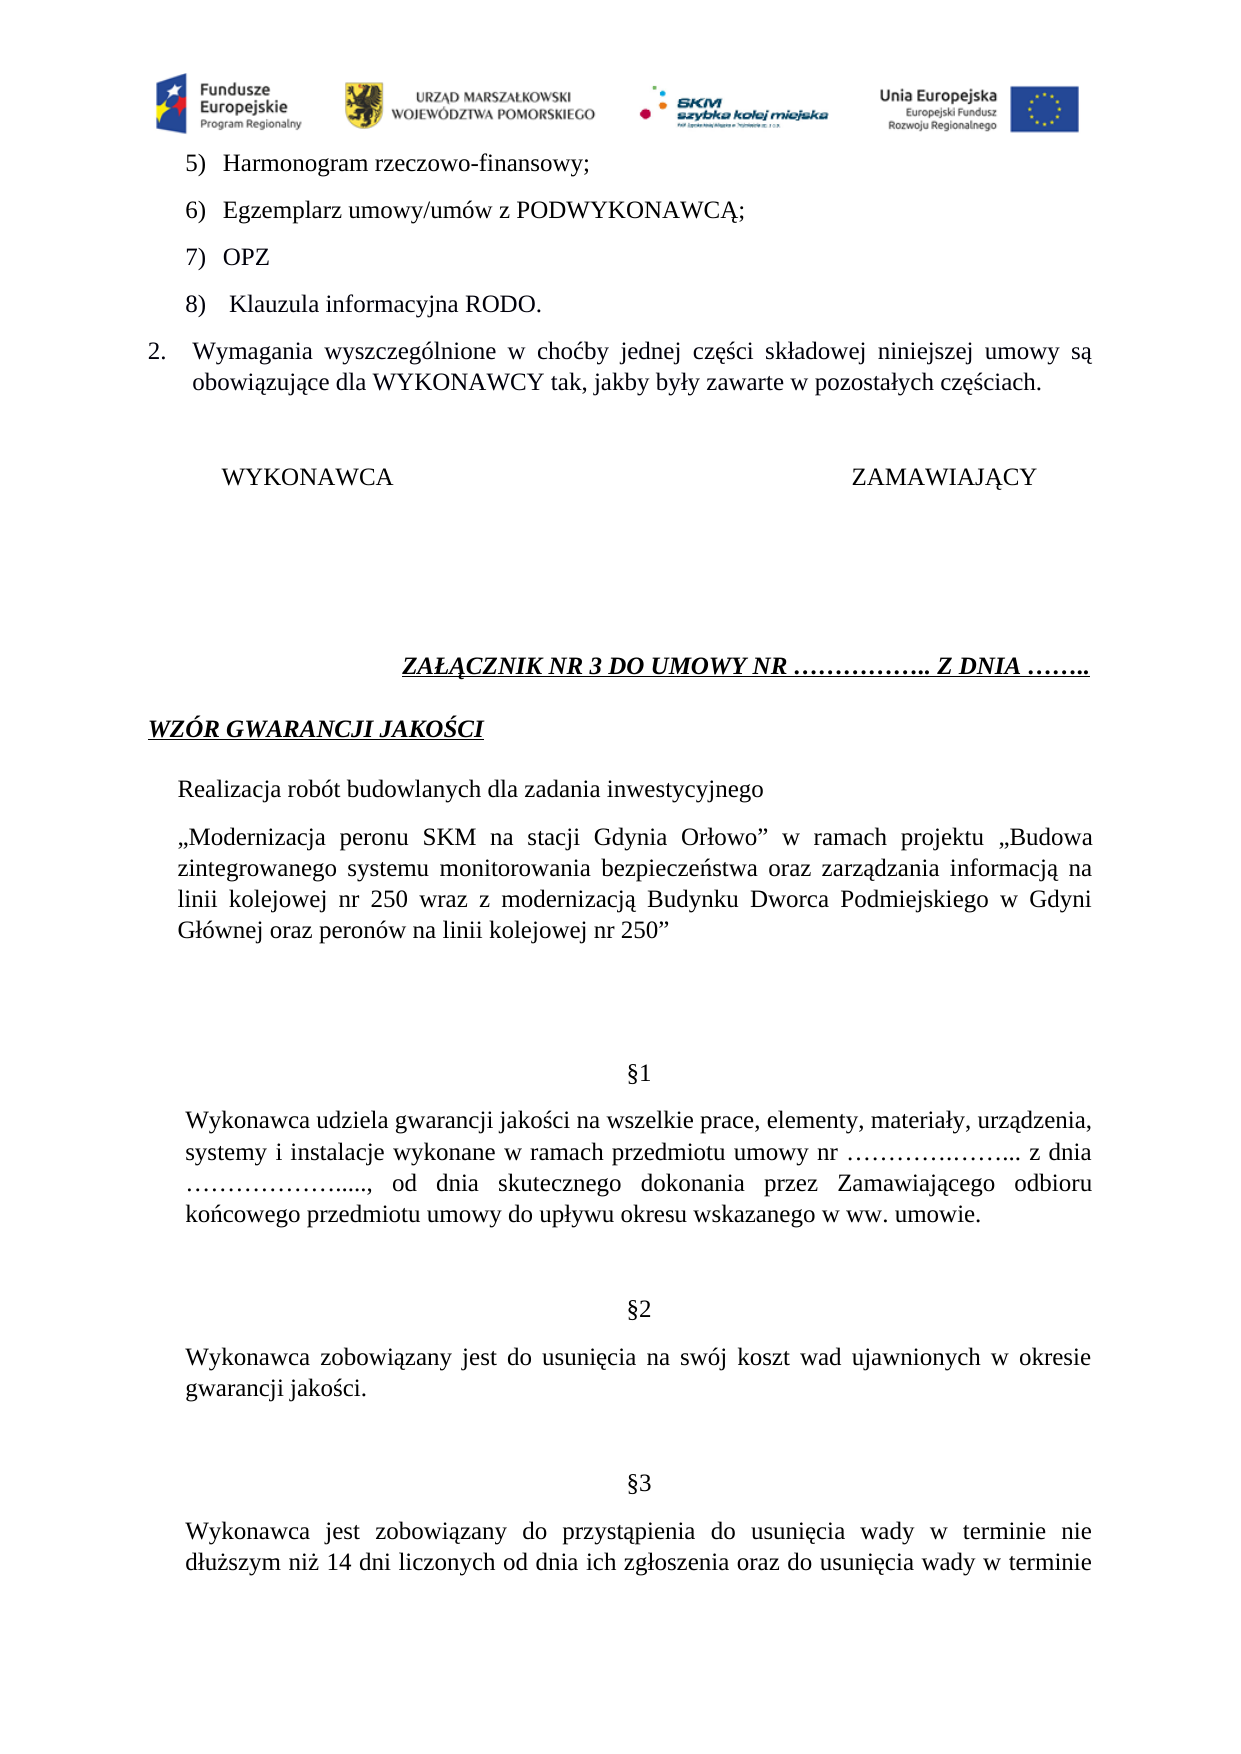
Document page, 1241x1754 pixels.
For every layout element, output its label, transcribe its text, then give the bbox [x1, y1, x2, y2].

text 2. Wymagania wyszczególnione w choćby jednej części składowej niniejszej umowy są obowiązujące dla WYKONAWCY tak, jakby były zawarte w pozostałych częściach. [148, 336, 1093, 396]
text §2 [185, 1294, 1093, 1323]
text Realizacja robót budowlanych dla zadania inwestycyjnego [177, 774, 1093, 803]
text §1 [185, 1058, 1093, 1087]
text §3 [185, 1468, 1093, 1497]
text „Modernizacja peronu SKM na stacji Gdynia Orłowo” w ramach projektu „Budowa zintegrowanego systemu monitorowania bezpieczeństwa oraz zarządzania informacją na linii kolejowej nr 250 wraz z modernizacją Budynku Dworca Podmiejskiego w Gdyni Głównej oraz peronów na linii kolejowej nr 250” [177, 822, 1093, 943]
list OPZ [185, 242, 1093, 271]
list Egzemplarz umowy/umów z PODWYKONAWCĄ; [185, 195, 1093, 223]
text ZAŁĄCZNIK NR 3 DO UMOWY NR …………….. Z DNIA …….. [148, 653, 1093, 679]
text Wykonawca zobowiązany jest do usunięcia na swój koszt wad ujawnionych w okresie gwarancji jakości. [185, 1342, 1093, 1402]
list Klauzula informacyjna RODO. [185, 289, 1093, 318]
text WZÓR GWARANCJI JAKOŚCI [148, 716, 1093, 742]
picture [147, 73, 1093, 148]
text WYKONAWCA ZAMAWIAJĄCY [221, 462, 1093, 491]
list Harmonogram rzeczowo-finansowy; [185, 148, 1093, 176]
text Wykonawca udziela gwarancji jakości na wszelkie prace, elementy, materiały, urządzenia, systemy i instalacje wykonane w ramach przedmiotu umowy nr ………….……... z dnia ………………....., od dnia skutecznego dokonania przez Zamawiającego odbioru końcowego przedmiotu umowy do upływu okresu wskazanego w ww. umowie. [185, 1106, 1093, 1227]
